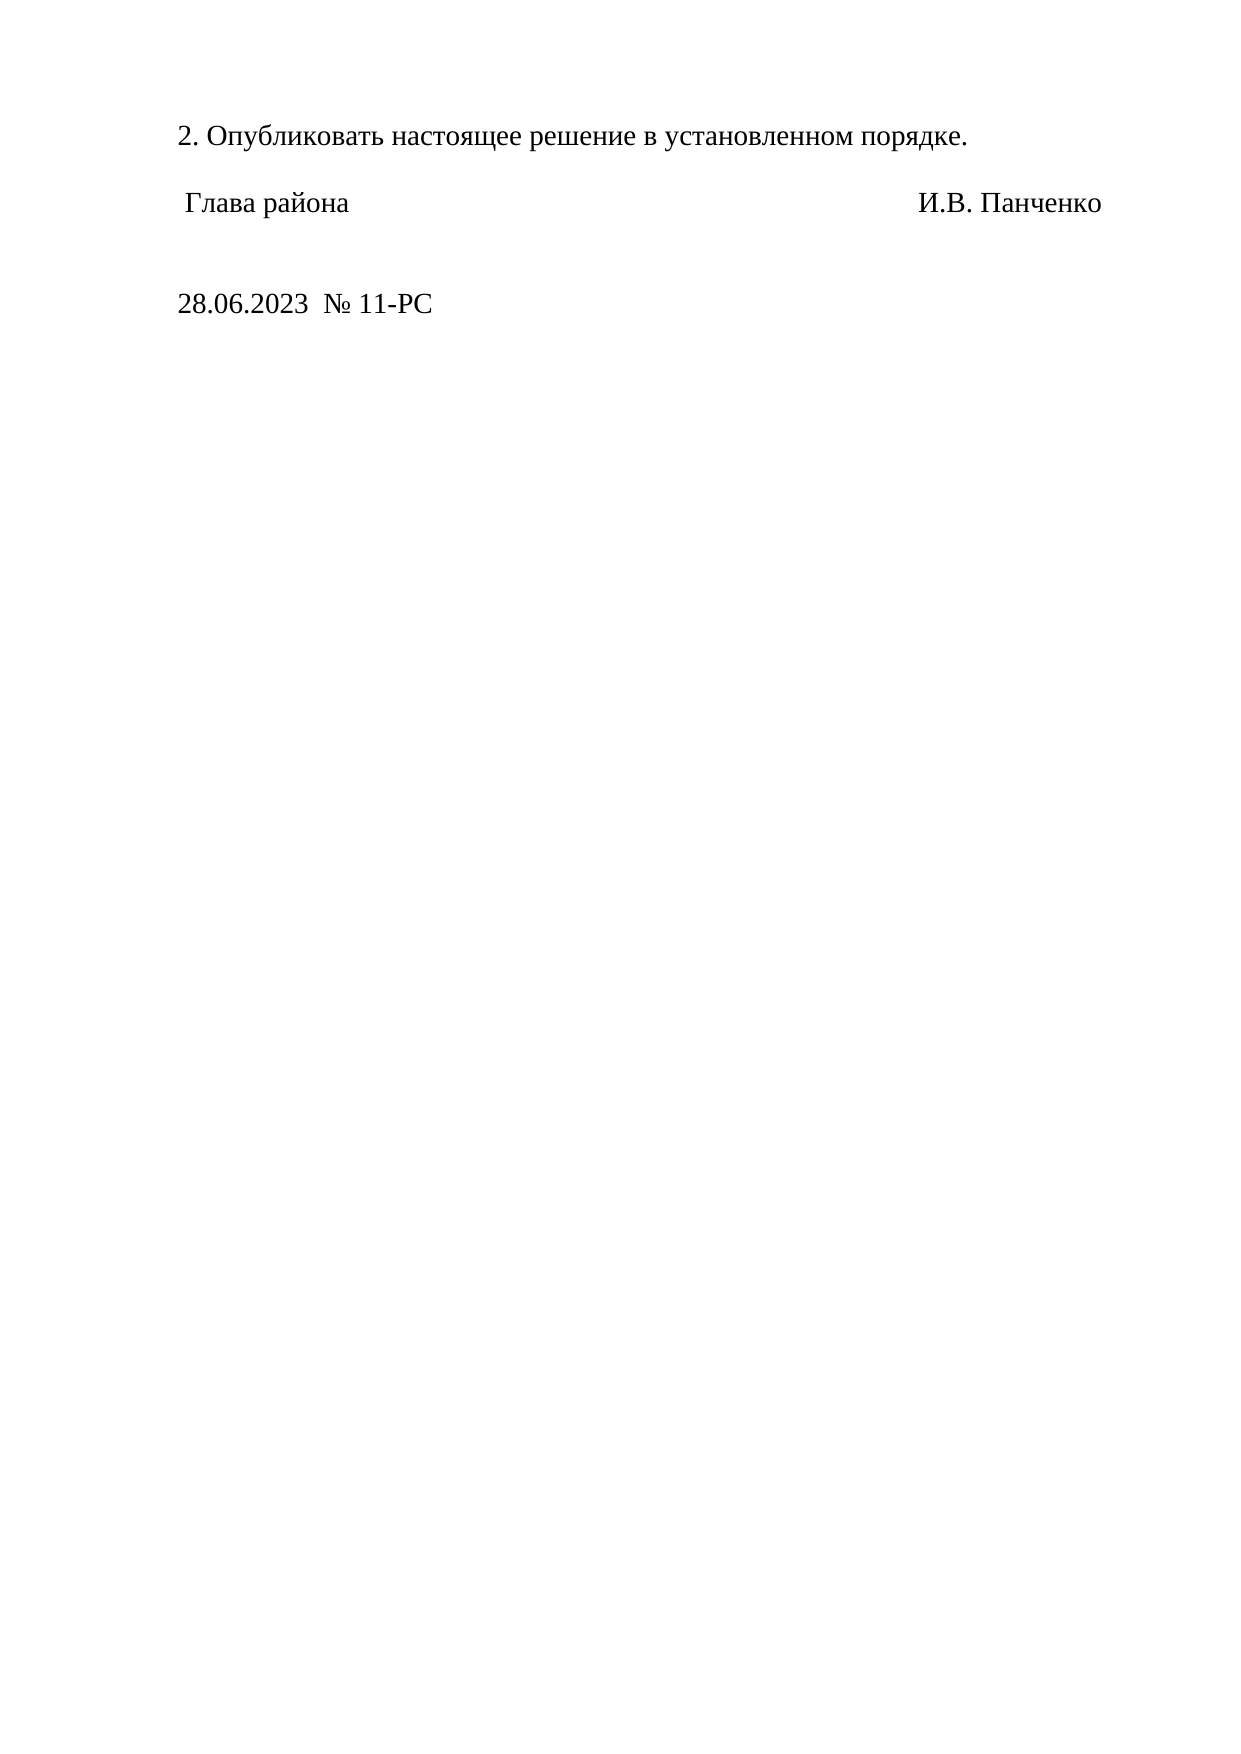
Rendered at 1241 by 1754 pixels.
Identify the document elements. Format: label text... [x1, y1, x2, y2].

text 2. Опубликовать настоящее решение в установленном порядке. [177, 118, 1181, 152]
text 28.06.2023 № 11-РС [177, 286, 1181, 319]
text Глава района И.В. Панченко [177, 185, 1181, 219]
